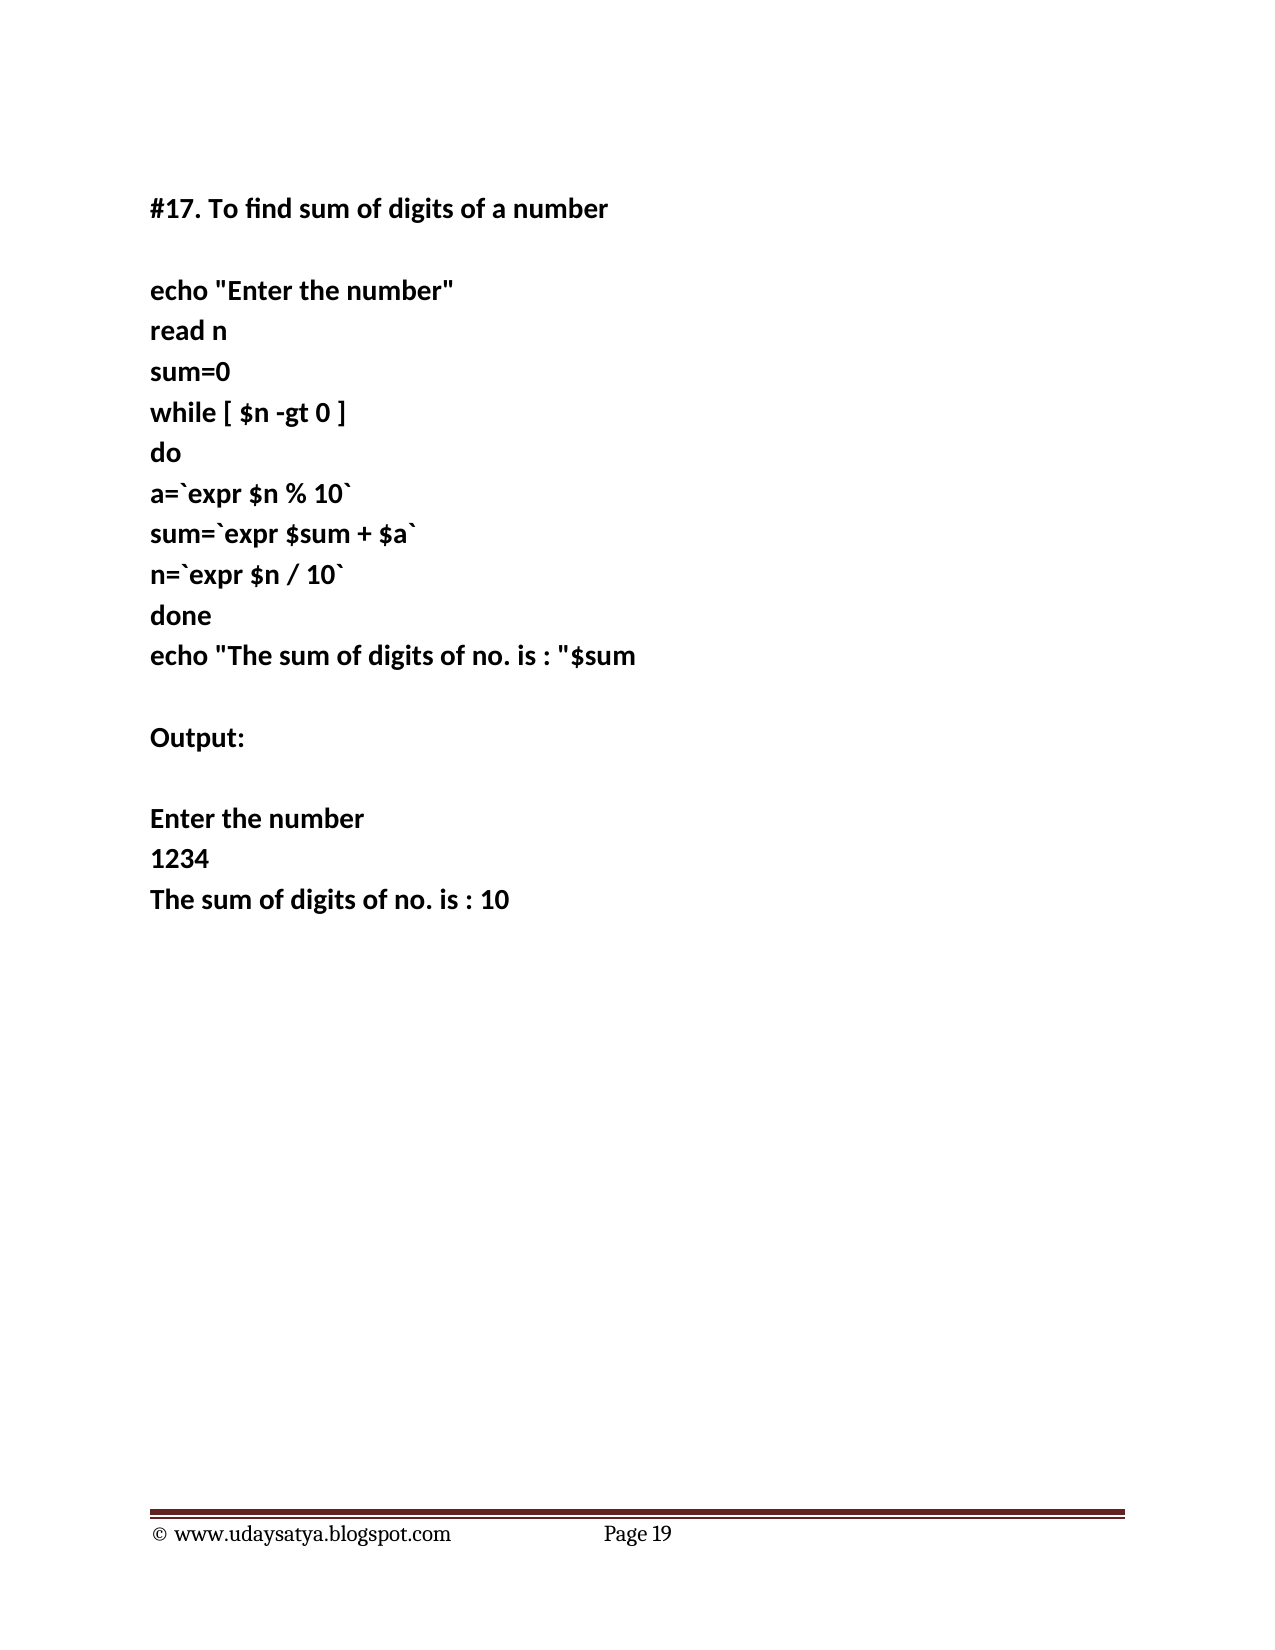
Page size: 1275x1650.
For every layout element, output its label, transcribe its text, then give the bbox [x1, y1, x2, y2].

text 1234 [150, 841, 1125, 876]
text sum=`expr $sum + $a` [150, 516, 1125, 551]
text n=`expr $n / 10` [150, 556, 1125, 592]
text Output: [150, 719, 1125, 754]
text echo "The sum of digits of no. is : "$sum [150, 637, 1125, 673]
text read n [150, 312, 1125, 348]
text a=`expr $n % 10` [150, 475, 1125, 511]
text sum=0 [150, 353, 1125, 389]
text do [150, 434, 1125, 470]
text Enter the number [150, 800, 1125, 836]
text while [ $n -gt 0 ] [150, 394, 1125, 429]
text echo "Enter the number" [150, 272, 1125, 307]
text done [150, 597, 1125, 632]
text The sum of digits of no. is : 10 [150, 881, 1125, 917]
text #17. To find sum of digits of a number [150, 191, 1125, 226]
